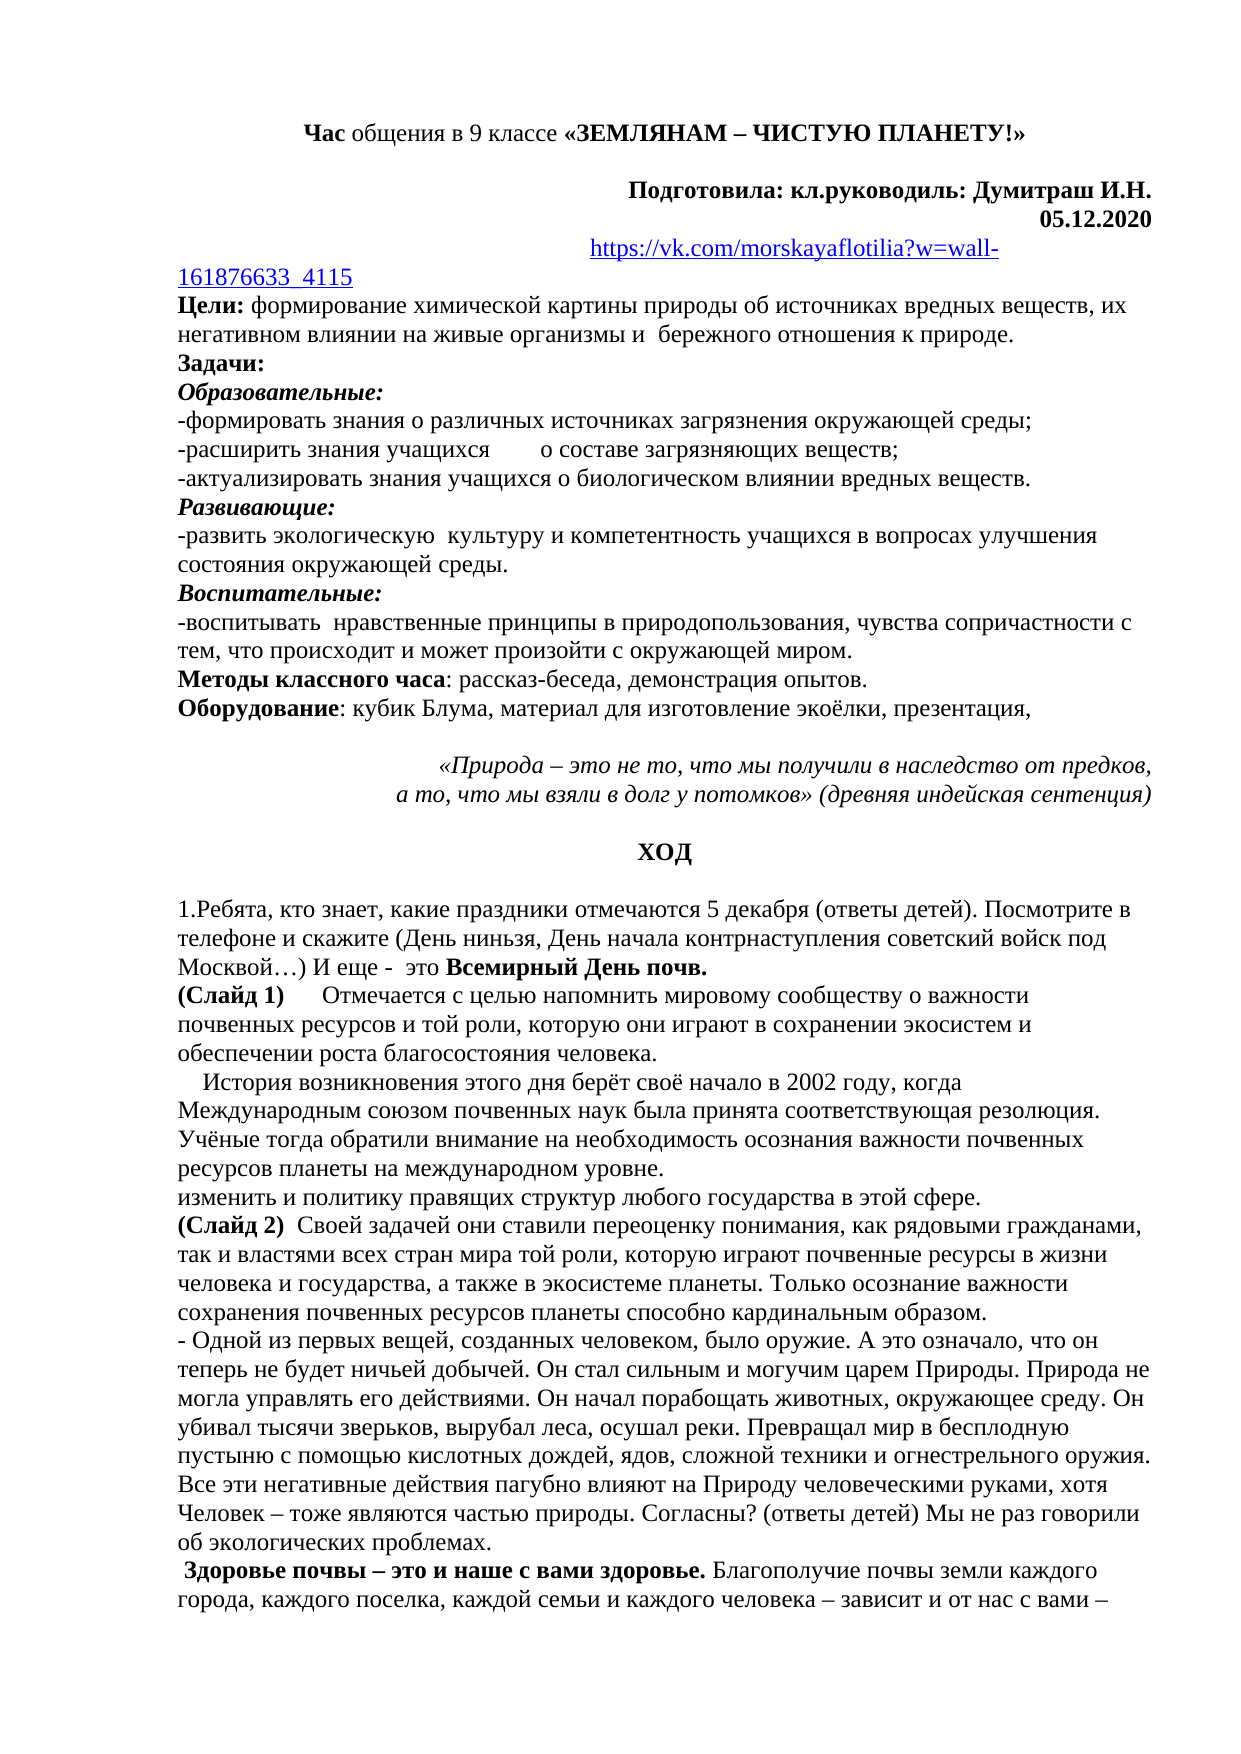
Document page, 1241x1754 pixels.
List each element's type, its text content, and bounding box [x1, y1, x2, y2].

text Подготовила: кл.руководиль: Думитраш И.Н. [177, 176, 1152, 204]
text Образовательные: [177, 377, 1152, 406]
text Цели: формирование химической картины природы об источниках вредных веществ, их негативном влиянии на живые организмы и бережного отношения к природе. [177, 291, 1152, 348]
text Задачи: [177, 348, 1152, 377]
text Оборудование: кубик Блума, материал для изготовление экоёлки, презентация, [177, 693, 1152, 722]
text Развивающие: [177, 492, 1152, 521]
text История возникновения этого дня берёт своё начало в 2002 году, когда Международным союзом почвенных наук была принята соответствующая резолюция. Учёные тогда обратили внимание на необходимость осознания важности почвенных ресурсов планеты на международном уровне. [177, 1067, 1152, 1182]
text а то, что мы взяли в долг у потомков» (древняя индейская сентенция) [177, 779, 1152, 808]
text Воспитательные: [177, 578, 1152, 607]
text изменить и политику правящих структур любого государства в этой сфере. [177, 1182, 1152, 1211]
text «Природа – это не то, что мы получили в наследство от предков, [177, 751, 1152, 779]
text -формировать знания о различных источниках загрязнения окружающей среды; [177, 406, 1152, 434]
text Методы классного часа: рассказ-беседа, демонстрация опытов. [177, 664, 1152, 693]
text - Одной из первых вещей, созданных человеком, было оружие. А это означало, что он теперь не будет ничьей добычей. Он стал сильным и могучим царем Природы. Природа не могла управлять его действиями. Он начал порабощать животных, окружающее среду. Он убивал тысячи зверьков, вырубал леса, осушал реки. Превращал мир в бесплодную пустыню с помощью кислотных дождей, ядов, сложной техники и огнестрельного оружия. Все эти негативные действия пагубно влияют на Природу человеческими руками, хотя Человек – тоже являются частью природы. Согласны? (ответы детей) Мы не раз говорили об экологических проблемах. [177, 1326, 1152, 1556]
text -развить экологическую культуру и компетентность учащихся в вопросах улучшения состояния окружающей среды. [177, 521, 1152, 578]
text ХОД [177, 837, 1152, 866]
text 1.Ребята, кто знает, какие праздники отмечаются 5 декабря (ответы детей). Посмотрите в телефоне и скажите (День ниньзя, День начала контрнаступления советский войск под Москвой…) И еще - это Всемирный День почв. [177, 894, 1152, 981]
text 05.12.2020 [177, 204, 1152, 233]
text https://vk.com/morskayaflotilia?w=wall-161876633_4115 [177, 233, 1152, 291]
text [177, 1556, 1152, 1613]
text (Слайд 1) Отмечается с целью напомнить мировому сообществу о важности почвенных ресурсов и той роли, которую они играют в сохранении экосистем и обеспечении роста благосостояния человека. [177, 981, 1152, 1067]
text -расширить знания учащихся о составе загрязняющих веществ; [177, 434, 1152, 463]
text -актуализировать знания учащихся о биологическом влиянии вредных веществ. [177, 463, 1152, 492]
text Час общения в 9 классе «ЗЕМЛЯНАМ – ЧИСТУЮ ПЛАНЕТУ!» [177, 118, 1152, 147]
text -воспитывать нравственные принципы в природопользования, чувства сопричастности с тем, что происходит и может произойти с окружающей миром. [177, 607, 1152, 664]
text (Слайд 2) Своей задачей они ставили переоценку понимания, как рядовыми гражданами, так и властями всех стран мира той роли, которую играют почвенные ресурсы в жизни человека и государства, а также в экосистеме планеты. Только осознание важности сохранения почвенных ресурсов планеты способно кардинальным образом. [177, 1211, 1152, 1326]
